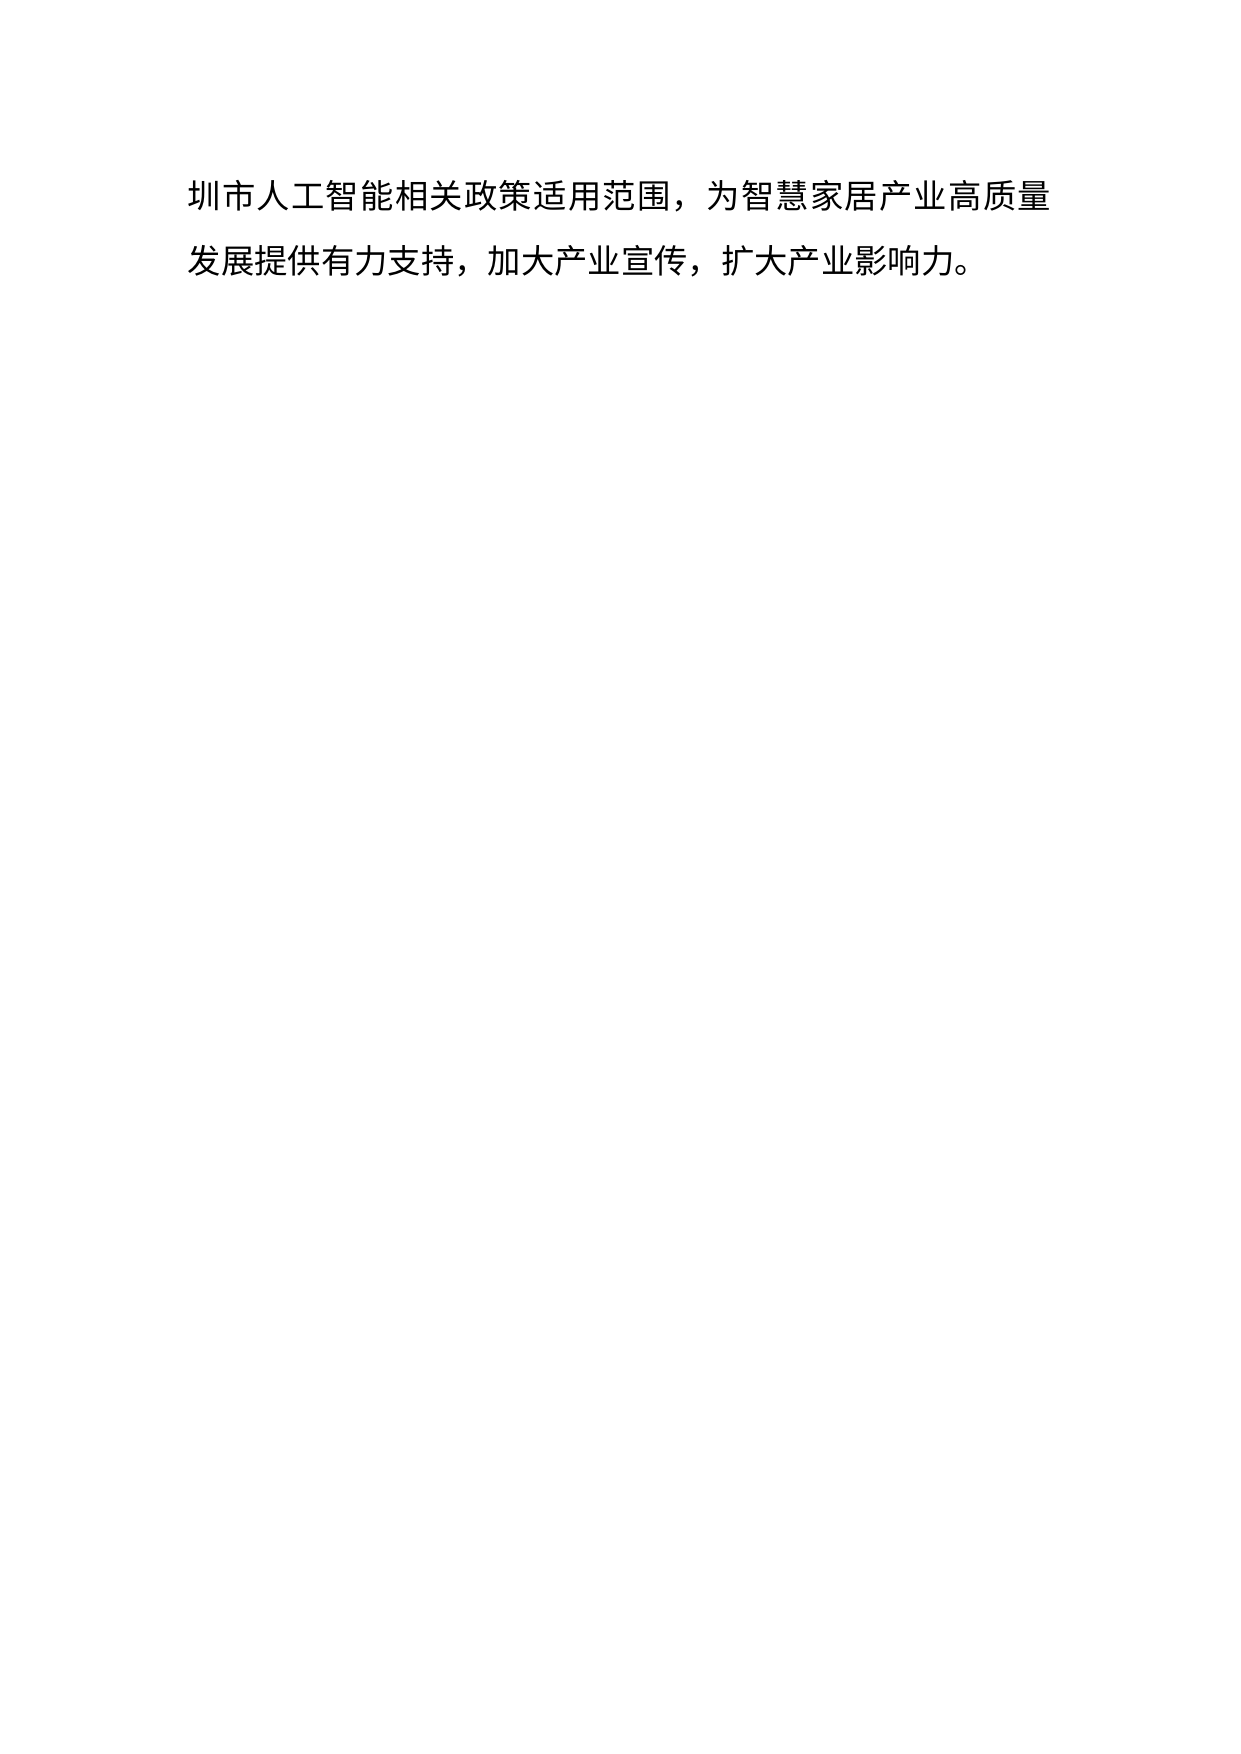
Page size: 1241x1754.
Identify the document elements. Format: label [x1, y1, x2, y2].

text [187, 162, 1053, 292]
